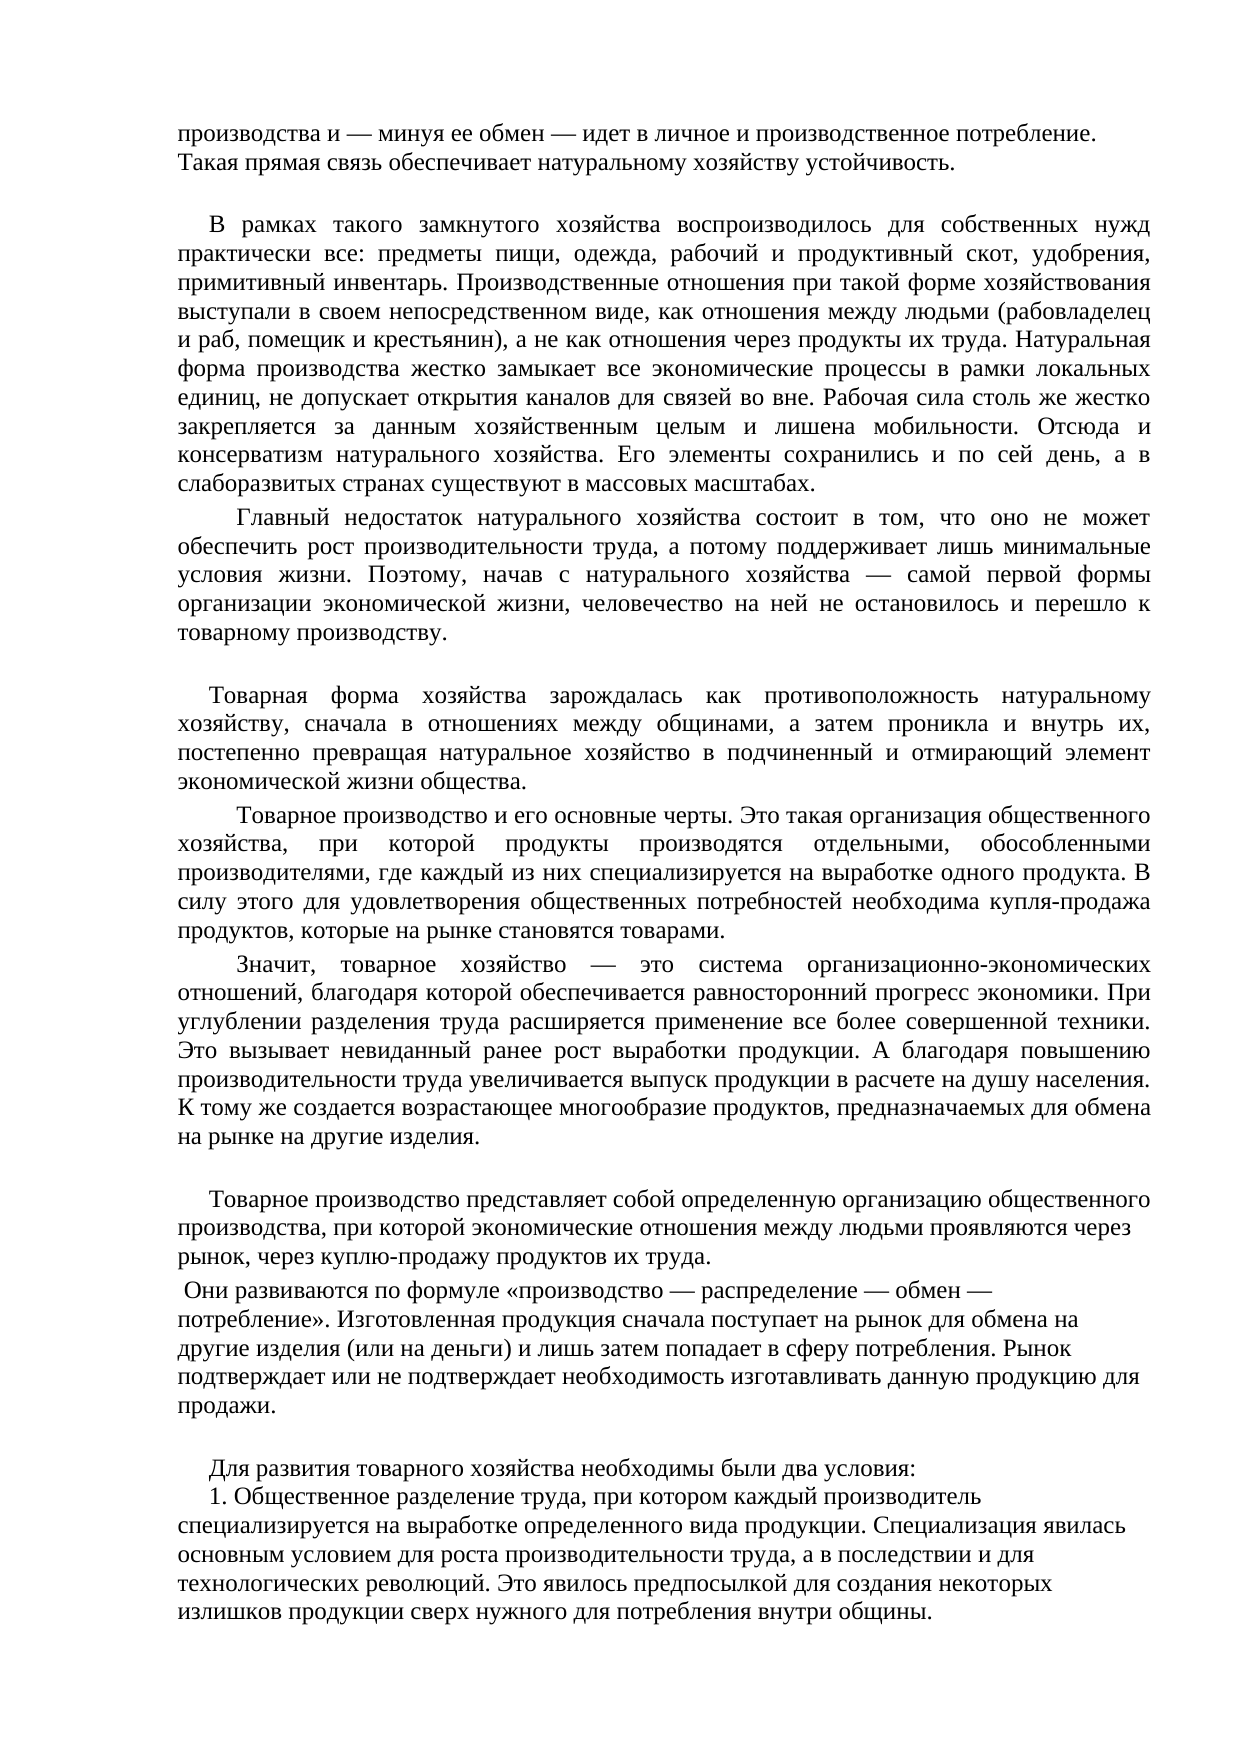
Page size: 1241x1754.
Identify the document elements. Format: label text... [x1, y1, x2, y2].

text Товарное производство и его основные черты. Это такая организация общественного хозяйства, при которой продукты производятся отдельными, обособленными производителями, где каждый из них специализируется на выработке одного продукта. В силу этого для удовлетворения общественных потребностей необходима купля-продажа продуктов, которые на рынке становятся товарами. [177, 800, 1152, 943]
text Товарное производство представляет собой определенную организацию общественного производства, при которой экономические отношения между людьми проявляются через рынок, через куплю-продажу продуктов их труда. [177, 1155, 1152, 1270]
text Они развиваются по формуле «производство — распределение — обмен — потребление». Изготовленная продукция сначала поступает на рынок для обмена на другие изделия (или на деньги) и лишь затем попадает в сферу потребления. Рынок подтверждает или не подтверждает необходимость изготавливать данную продукцию для продажи. [177, 1275, 1152, 1419]
text Значит, товарное хозяйство — это система организационно-экономических отношений, благодаря которой обеспечивается равносторонний прогресс экономики. При углублении разделения труда расширяется применение все более совершенной техники. Это вызывает невиданный ранее рост выработки продукции. А благодаря повышению производительности труда увеличивается выпуск продукции в расчете на душу населения. К тому же создается возрастающее многообразие продуктов, предназначаемых для обмена на рынке на другие изделия. [177, 949, 1152, 1150]
text Главный недостаток натурального хозяйства состоит в том, что оно не может обеспечить рост производительности труда, а потому поддерживает лишь минимальные условия жизни. Поэтому, начав с натурального хозяйства — самой первой формы организации экономической жизни, человечество на ней не остановилось и перешло к товарному производству. [177, 502, 1152, 646]
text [177, 118, 1152, 176]
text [177, 1424, 1152, 1625]
text Товарная форма хозяйства зарождалась как противоположность натуральному хозяйству, сначала в отношениях между общинами, а затем проникла и внутрь их, постепенно превращая натуральное хозяйство в подчиненный и отмирающий элемент экономической жизни общества. [177, 651, 1152, 795]
text В рамках такого замкнутого хозяйства воспроизводилось для собственных нужд практически все: предметы пищи, одежда, рабочий и продуктивный скот, удобрения, примитивный инвентарь. Производственные отношения при такой форме хозяйствования выступали в своем непосредственном виде, как отношения между людьми (рабовладелец и раб, помещик и крестьянин), а не как отношения через продукты их труда. Натуральная форма производства жестко замыкает все экономические процессы в рамки локальных единиц, не допускает открытия каналов для связей во вне. Рабочая сила столь же жестко закрепляется за данным хозяйственным целым и лишена мобильности. Отсюда и консерватизм натурального хозяйства. Его элементы сохранились и по сей день, а в слаборазвитых странах существуют в массовых масштабах. [177, 181, 1152, 497]
